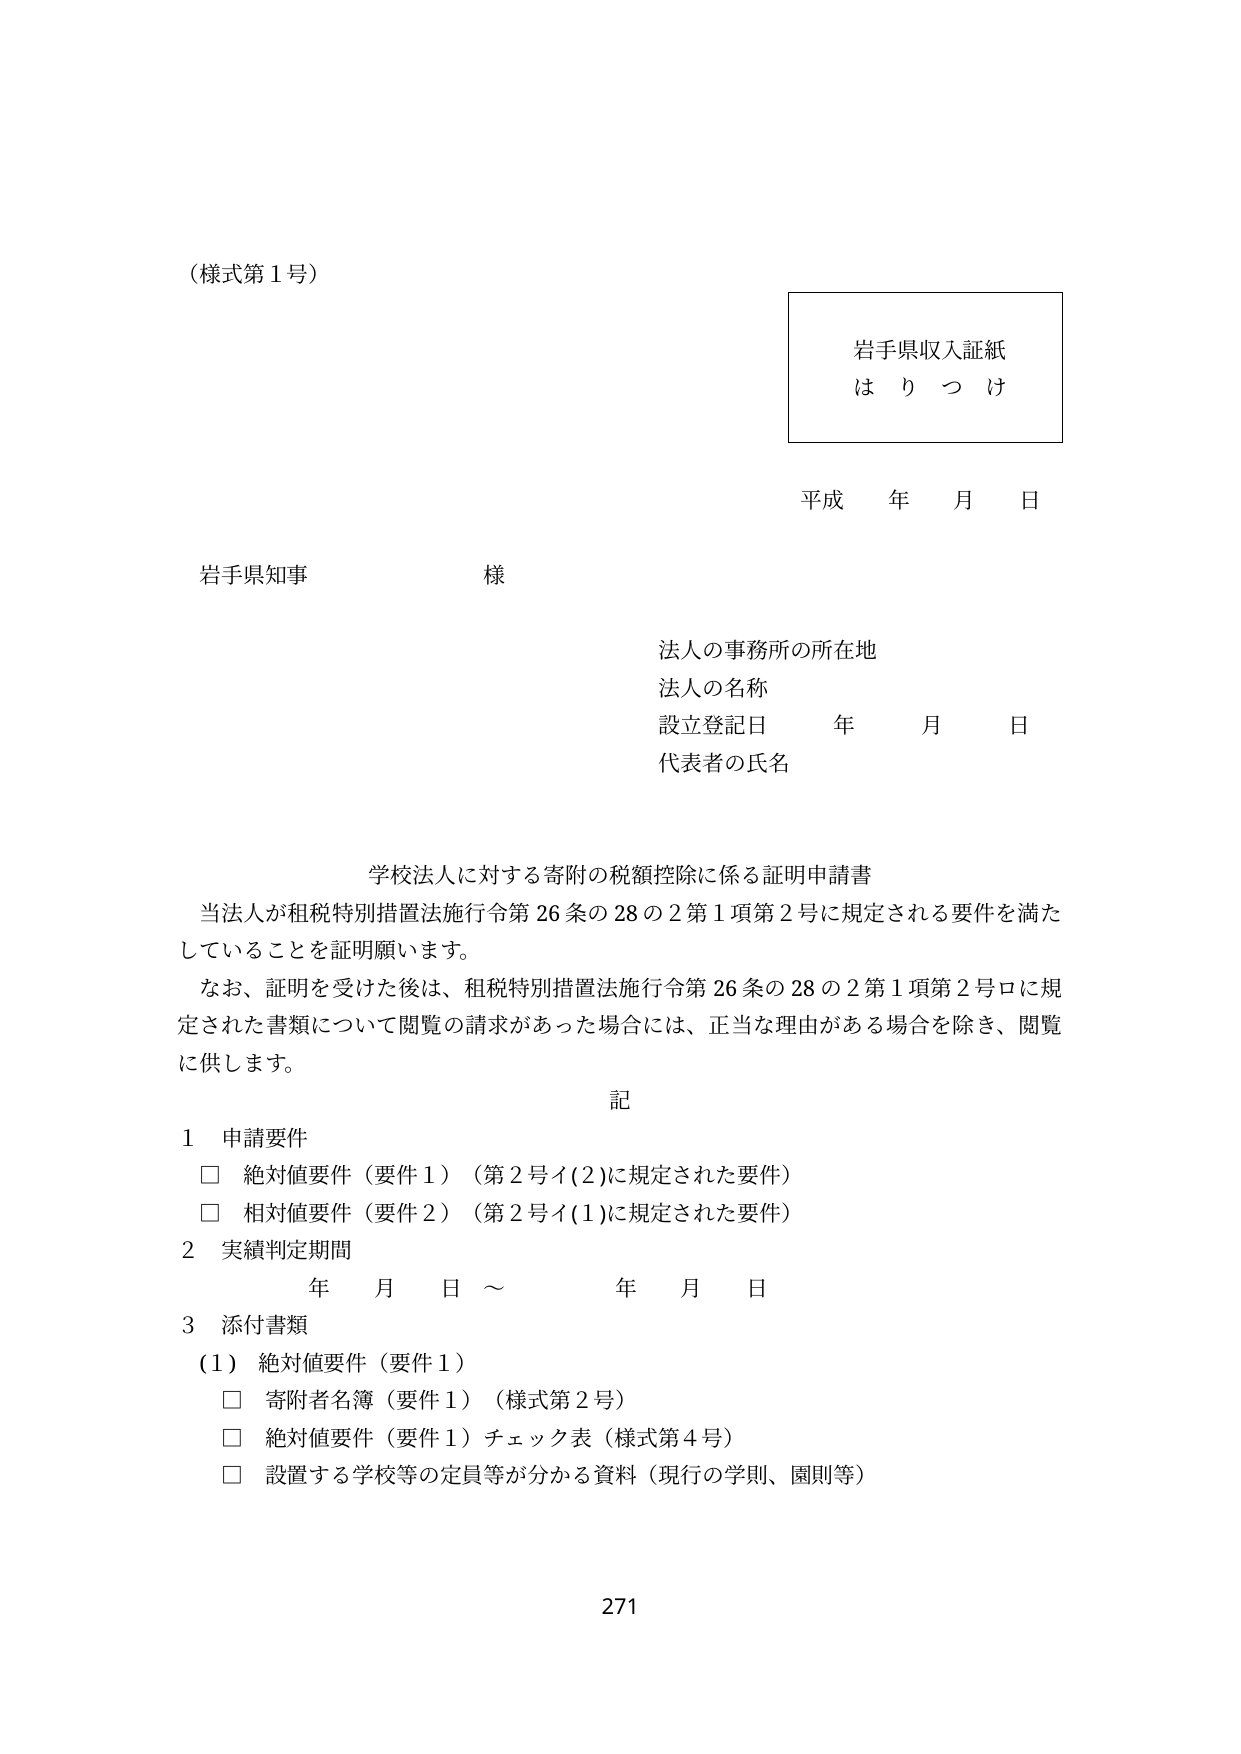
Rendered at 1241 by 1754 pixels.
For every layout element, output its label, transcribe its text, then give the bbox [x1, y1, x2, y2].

text １ 申請要件 [177, 1118, 1063, 1155]
text 平成 年 月 日 [177, 480, 1041, 518]
text ２ 実績判定期間 [177, 1230, 1063, 1268]
text 代表者の氏名 [177, 743, 1041, 780]
text □ 絶対値要件（要件１）チェック表（様式第４号） [177, 1418, 1063, 1455]
text □ 設置する学校等の定員等が分かる資料（現行の学則、園則等） [177, 1455, 1063, 1493]
text □ 絶対値要件（要件１）（第２号イ(２)に規定された要件） [177, 1155, 1063, 1193]
text 法人の名称 [177, 668, 1041, 705]
text ３ 添付書類 [177, 1305, 1063, 1343]
text 岩手県知事 様 [177, 555, 1041, 593]
table_header 岩手県収入証紙 は り つ け [789, 293, 1062, 442]
subtitle 記 [177, 1080, 1063, 1118]
text 年 月 日 ～ 年 月 日 [177, 1268, 1063, 1305]
text 当法人が租税特別措置法施行令第26条の28の２第１項第２号に規定される要件を満たしていることを証明願います。 [177, 893, 1063, 968]
text □ 相対値要件（要件２）（第２号イ(１)に規定された要件） [177, 1193, 1063, 1230]
text 法人の事務所の所在地 [177, 630, 1041, 668]
text （様式第１号） [177, 254, 1063, 292]
text 学校法人に対する寄附の税額控除に係る証明申請書 [177, 855, 1063, 893]
text なお、証明を受けた後は、租税特別措置法施行令第26条の28の２第１項第２号ロに規定された書類について閲覧の請求があった場合には、正当な理由がある場合を除き、閲覧に供します。 [177, 968, 1063, 1080]
text □ 寄附者名簿（要件１）（様式第２号） [177, 1380, 1063, 1418]
text (１) 絶対値要件（要件１） [177, 1343, 1063, 1380]
text 設立登記日 年 月 日 [177, 705, 1041, 743]
